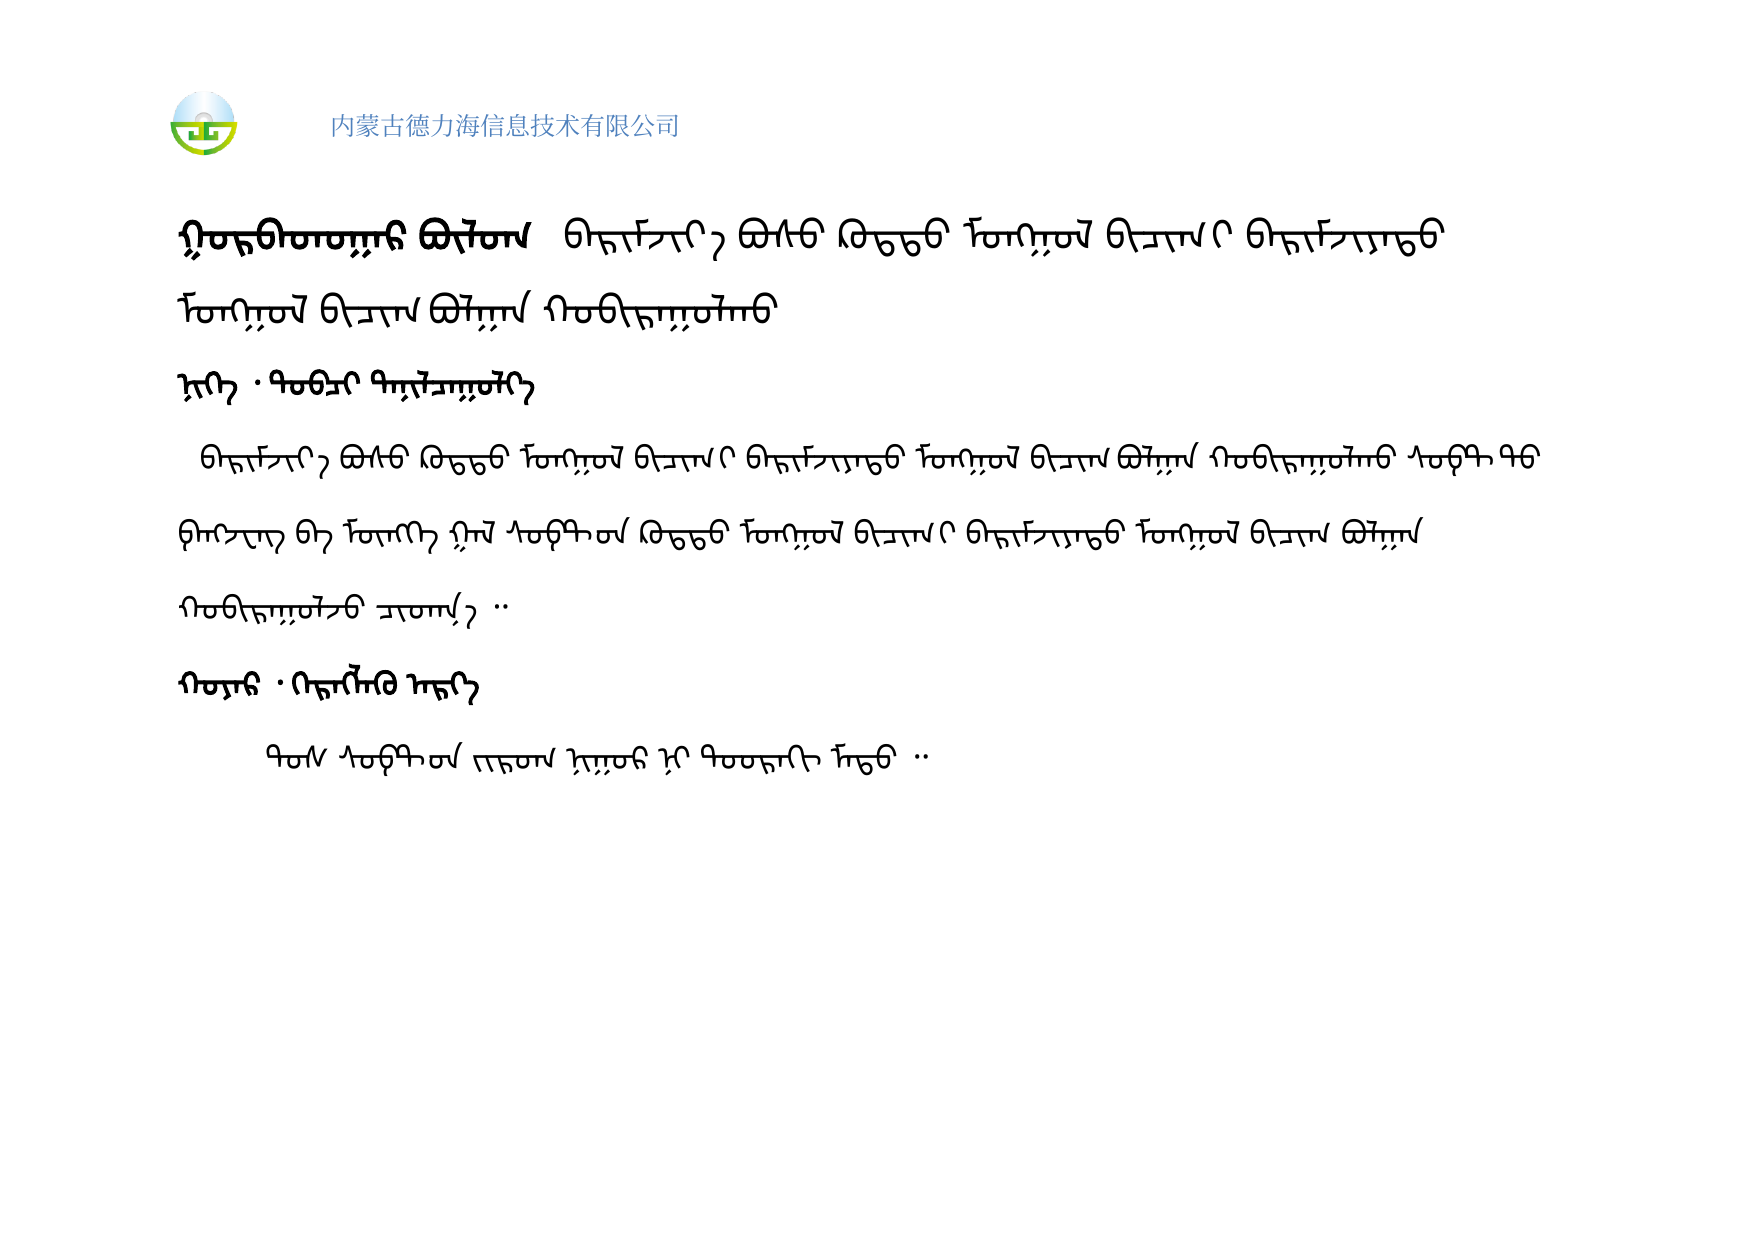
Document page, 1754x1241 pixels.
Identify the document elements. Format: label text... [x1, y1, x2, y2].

picture [163, 82, 243, 162]
text ᠪᠠᠷᠢᠮᠵᠢᠶ᠎ᠠ ᠪᠣᠰᠤ ᠺᠤᠳ᠋ᠲᠤ ᠮᠣᠩᠭᠤᠯ ᠪᠢᠴᠢᠭ᠌ ᠢ ᠪᠠᠷᠢᠮᠵᠢᠶᠠᠲᠤ ᠮᠣᠩᠭᠤᠯ ᠪᠢᠴᠢᠭ᠌ ᠪᠣᠯᠭᠠᠨ ᠬᠤᠪᠢᠷᠠᠭᠤᠯᠬᠤ ᠰᠤᠹᠲ ᠲᠤ ᠹᠠᠩᠵᠧᠩ ᠪᠠ ᠮᠥᠩᠬᠡ ᠭᠠᠯ ᠰᠤᠹᠲ ᠤᠨ ᠺᠤᠳ᠋ᠲᠤ ᠮᠣᠩᠭᠤᠯ ᠪᠢᠴᠢᠭ᠌ ᠢ ᠪᠠᠷᠢᠮᠵᠢᠶᠠᠲᠤ ᠮᠣᠩᠭᠤᠯ ᠪᠢᠴᠢᠭ᠌ ᠪᠣᠯᠭᠠᠨ ᠬᠤᠪᠢᠷᠠᠭᠤᠯᠵᠤ ᠴᠢᠳᠠᠨ᠎ᠠ ᠃ [177, 414, 1547, 639]
text ᠭᠤᠷᠪᠠᠳᠤᠭᠠᠷ ᠪᠦᠯᠦᠭ ᠪᠠᠷᠢᠮᠵᠢᠶ᠎ᠠ ᠪᠣᠰᠤ ᠺᠤᠳ᠋ᠲᠤ ᠮᠣᠩᠭᠤᠯ ᠪᠢᠴᠢᠭ᠌ ᠢ ᠪᠠᠷᠢᠮᠵᠢᠶᠠᠲᠤ ᠮᠣᠩᠭᠤᠯ ᠪᠢᠴᠢᠭ᠌ ᠪᠣᠯᠭᠠᠨ ᠬᠣᠪᠢᠷᠠᠭᠤᠯᠬᠤ [177, 189, 1547, 339]
text ᠬᠤᠶᠠᠷ ᠂ ᠬᠡᠷᠡᠭᠯᠡᠬᠦ ᠠᠷᠭ᠎ᠠ [177, 639, 1547, 714]
text ᠲᠤᠰ ᠰᠤᠹᠲ ᠤᠨ ᠵᠢᠷᠤᠭ ᠨᠢᠭᠤᠷ ᠨᠢ ᠳᠣᠣᠷᠠᠬᠢ ᠮᠡᠲᠦ ᠃ [265, 714, 1547, 789]
text ᠨᠢᠭᠡ ᠂ ᠲᠣᠪᠴᠢ ᠲᠠᠨᠢᠯᠴᠠᠭᠤᠯᠭ᠎ᠠ [177, 339, 1547, 414]
